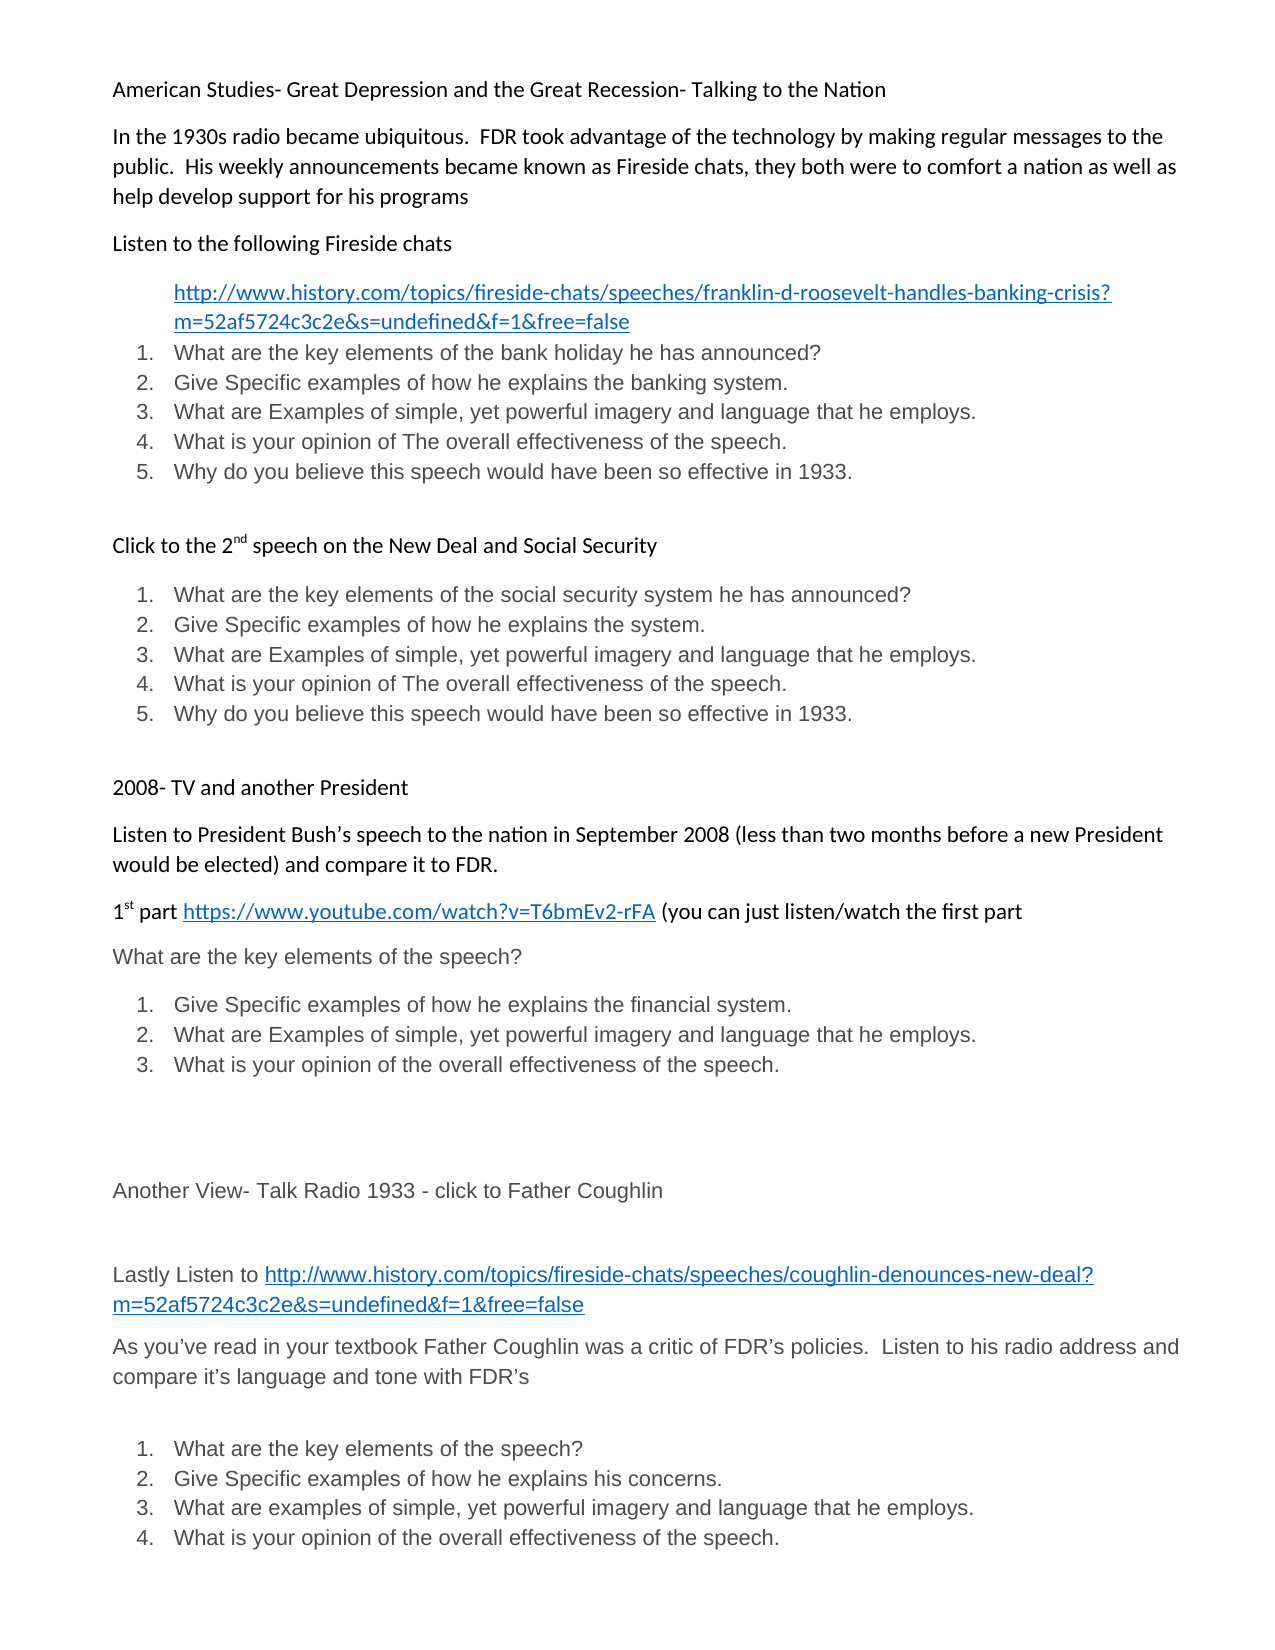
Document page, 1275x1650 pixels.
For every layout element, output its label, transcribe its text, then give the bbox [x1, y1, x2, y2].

list What are the key elements of the social security system he has announced? [136, 578, 1200, 607]
list Give Specific examples of how he explains the financial system. [136, 988, 1200, 1017]
text What are the key elements of the speech? [112, 944, 1200, 969]
list Give Specific examples of how he explains his concerns. [136, 1461, 1200, 1491]
text Listen to the following Fireside chats [112, 229, 1200, 257]
list What are Examples of simple, yet powerful imagery and language that he employs. [136, 637, 1200, 667]
list What is your opinion of The overall effectiveness of the speech. [136, 667, 1200, 696]
list What is your opinion of the overall effectiveness of the speech. [136, 1047, 1200, 1077]
text As you’ve read in your textbook Father Coughlin was a critic of FDR’s policies. Listen to his radio address and compare it’s language and tone with FDR’s [112, 1330, 1200, 1389]
text Another View- Talk Radio 1933 - click to Father Coughlin [112, 1173, 1200, 1203]
text Lastly Listen to http://www.history.com/topics/fireside-chats/speeches/coughlin-denounces-new-deal?m=52af5724c3c2e&s=undefined&f=1&free=false [112, 1258, 1200, 1317]
list Give Specific examples of how he explains the banking system. [136, 365, 1200, 395]
text 1st part https://www.youtube.com/watch?v=T6bmEv2-rFA (you can just listen/watch the first part [112, 897, 1200, 925]
text In the 1930s radio became ubiquitous. FDR took advantage of the technology by making regular messages to the public. His weekly announcements became known as Fireside chats, they both were to comfort a nation as well as help develop support for his programs [112, 122, 1200, 210]
list What is your opinion of The overall effectiveness of the speech. [136, 424, 1200, 454]
list What are Examples of simple, yet powerful imagery and language that he employs. [136, 395, 1200, 424]
text American Studies- Great Depression and the Great Recession- Talking to the Nation [112, 75, 1200, 103]
list What are examples of simple, yet powerful imagery and language that he employs. [136, 1491, 1200, 1520]
list What are the key elements of the bank holiday he has announced? [136, 335, 1200, 365]
list Give Specific examples of how he explains the system. [136, 607, 1200, 637]
list What are Examples of simple, yet powerful imagery and language that he employs. [136, 1017, 1200, 1047]
list What is your opinion of the overall effectiveness of the speech. [136, 1520, 1200, 1550]
list http://www.history.com/topics/fireside-chats/speeches/franklin-d-roosevelt-handles-banking-crisis?m=52af5724c3c2e&s=undefined&f=1&free=false [173, 276, 1200, 335]
list Why do you believe this speech would have been so effective in 1933. [136, 454, 1200, 484]
text Click to the 2nd speech on the New Deal and Social Security [112, 531, 1200, 559]
list Why do you believe this speech would have been so effective in 1933. [136, 696, 1200, 726]
list What are the key elements of the speech? [136, 1431, 1200, 1461]
text Listen to President Bush’s speech to the nation in September 2008 (less than two months before a new President would be elected) and compare it to FDR. [112, 820, 1200, 878]
text 2008- TV and another President [112, 773, 1200, 801]
